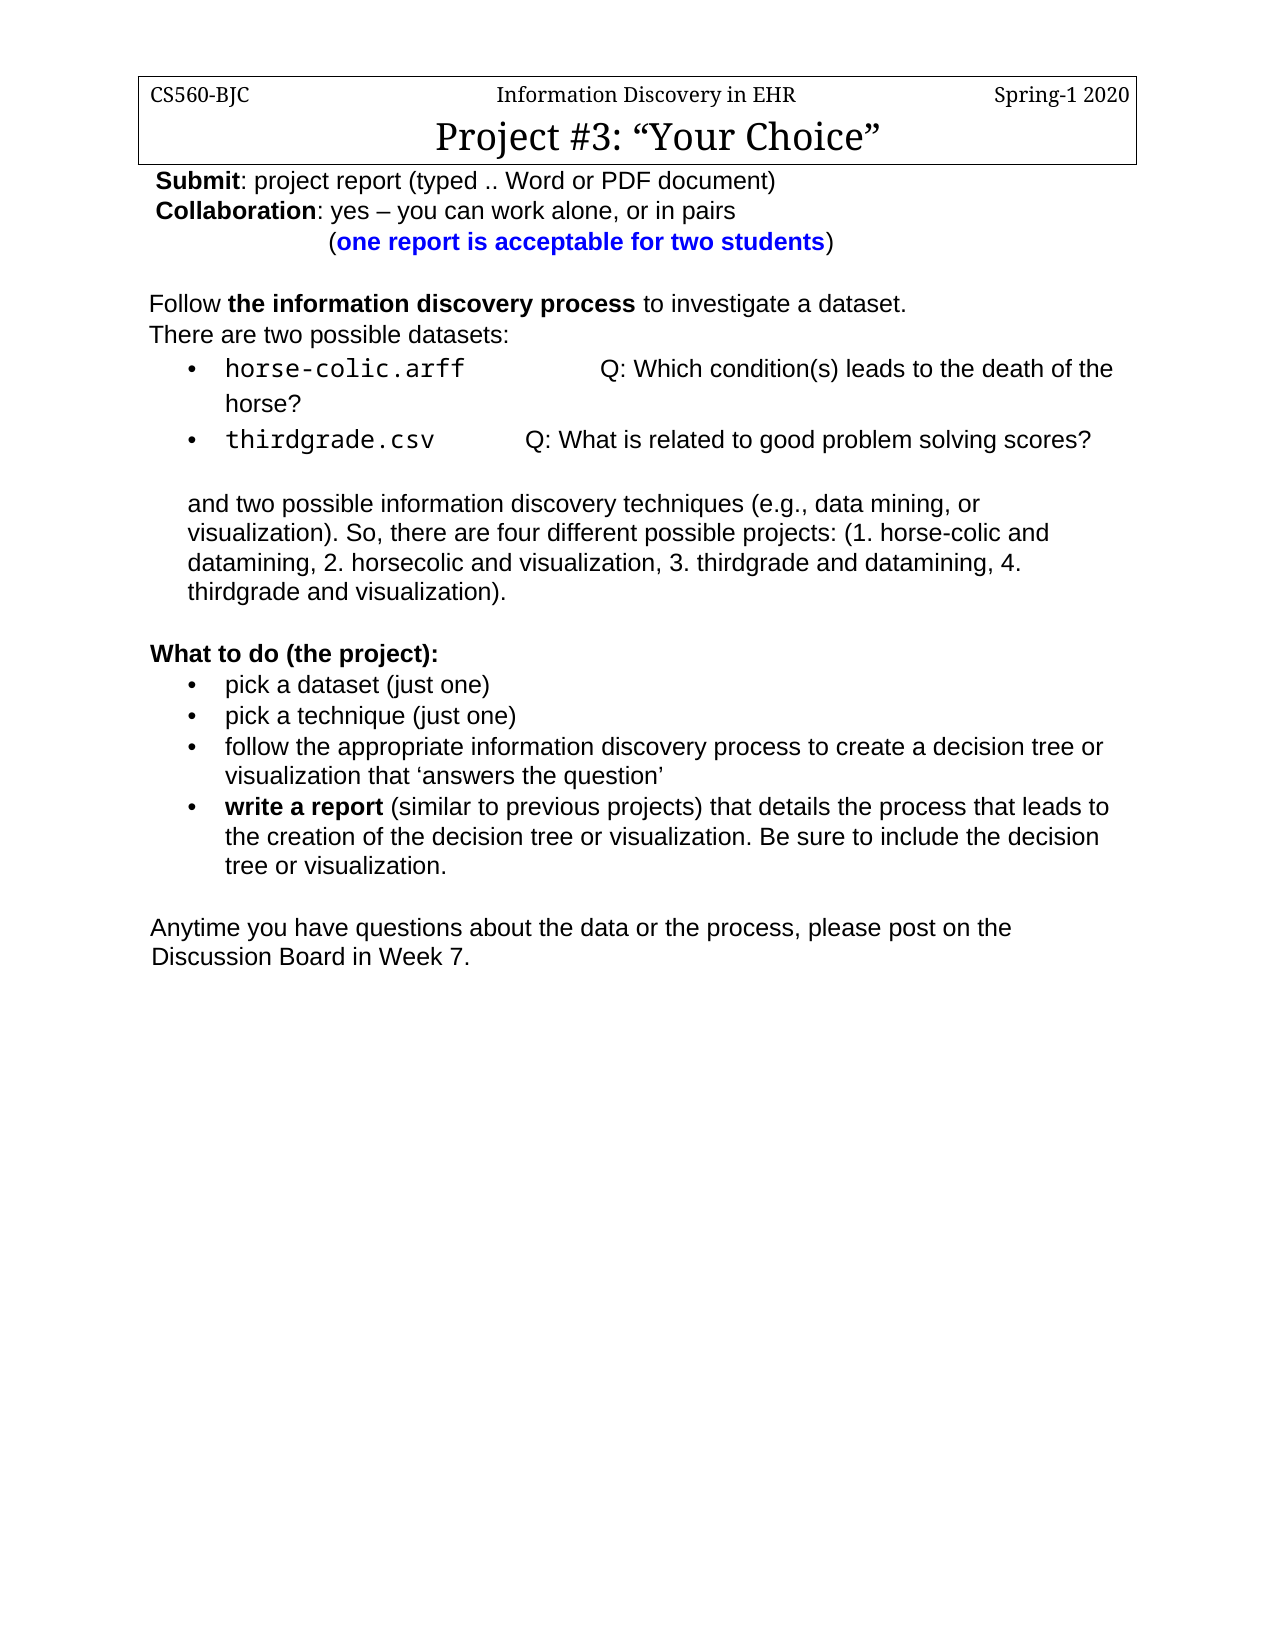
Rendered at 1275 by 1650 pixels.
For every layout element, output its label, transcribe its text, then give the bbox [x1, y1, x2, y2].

text Collaboration: yes – you can work alone, or in pairs [148, 196, 1123, 225]
list pick a dataset (just one) [187, 670, 1123, 699]
text What to do (the project): [150, 639, 1123, 668]
list horse-colic.arff Q: Which condition(s) leads to the death of the horse? [187, 351, 1123, 419]
text Follow the information discovery process to investigate a dataset. [148, 289, 1123, 318]
list follow the appropriate information discovery process to create a decision tree or visualization that ‘answers the question’ [187, 732, 1123, 790]
list pick a technique (just one) [187, 701, 1123, 729]
table_header CS560-BJC [139, 77, 425, 164]
text Submit: project report (typed .. Word or PDF document) [148, 165, 1123, 194]
list write a report (similar to previous projects) that details the process that leads to the creation of the decision tree or visualization. Be sure to include the decision tree or visualization. [187, 792, 1123, 880]
table_header Spring-1 2020 [994, 77, 1136, 164]
text (one report is acceptable for two students) [328, 227, 1123, 256]
table_header Information Discovery in EHR Project #3: “Your Choice” [425, 77, 994, 164]
text There are two possible datasets: [148, 320, 1123, 349]
text Anytime you have questions about the data or the process, please post on the Discussion Board in Week 7. [150, 913, 1123, 971]
text and two possible information discovery techniques (e.g., data mining, or visualization). So, there are four different possible projects: (1. horse-colic and datamining, 2. horsecolic and visualization, 3. thirdgrade and datamining, 4. thirdgrade and visualization). [187, 488, 1123, 606]
list thirdgrade.csv Q: What is related to good problem solving scores? [187, 422, 1123, 456]
